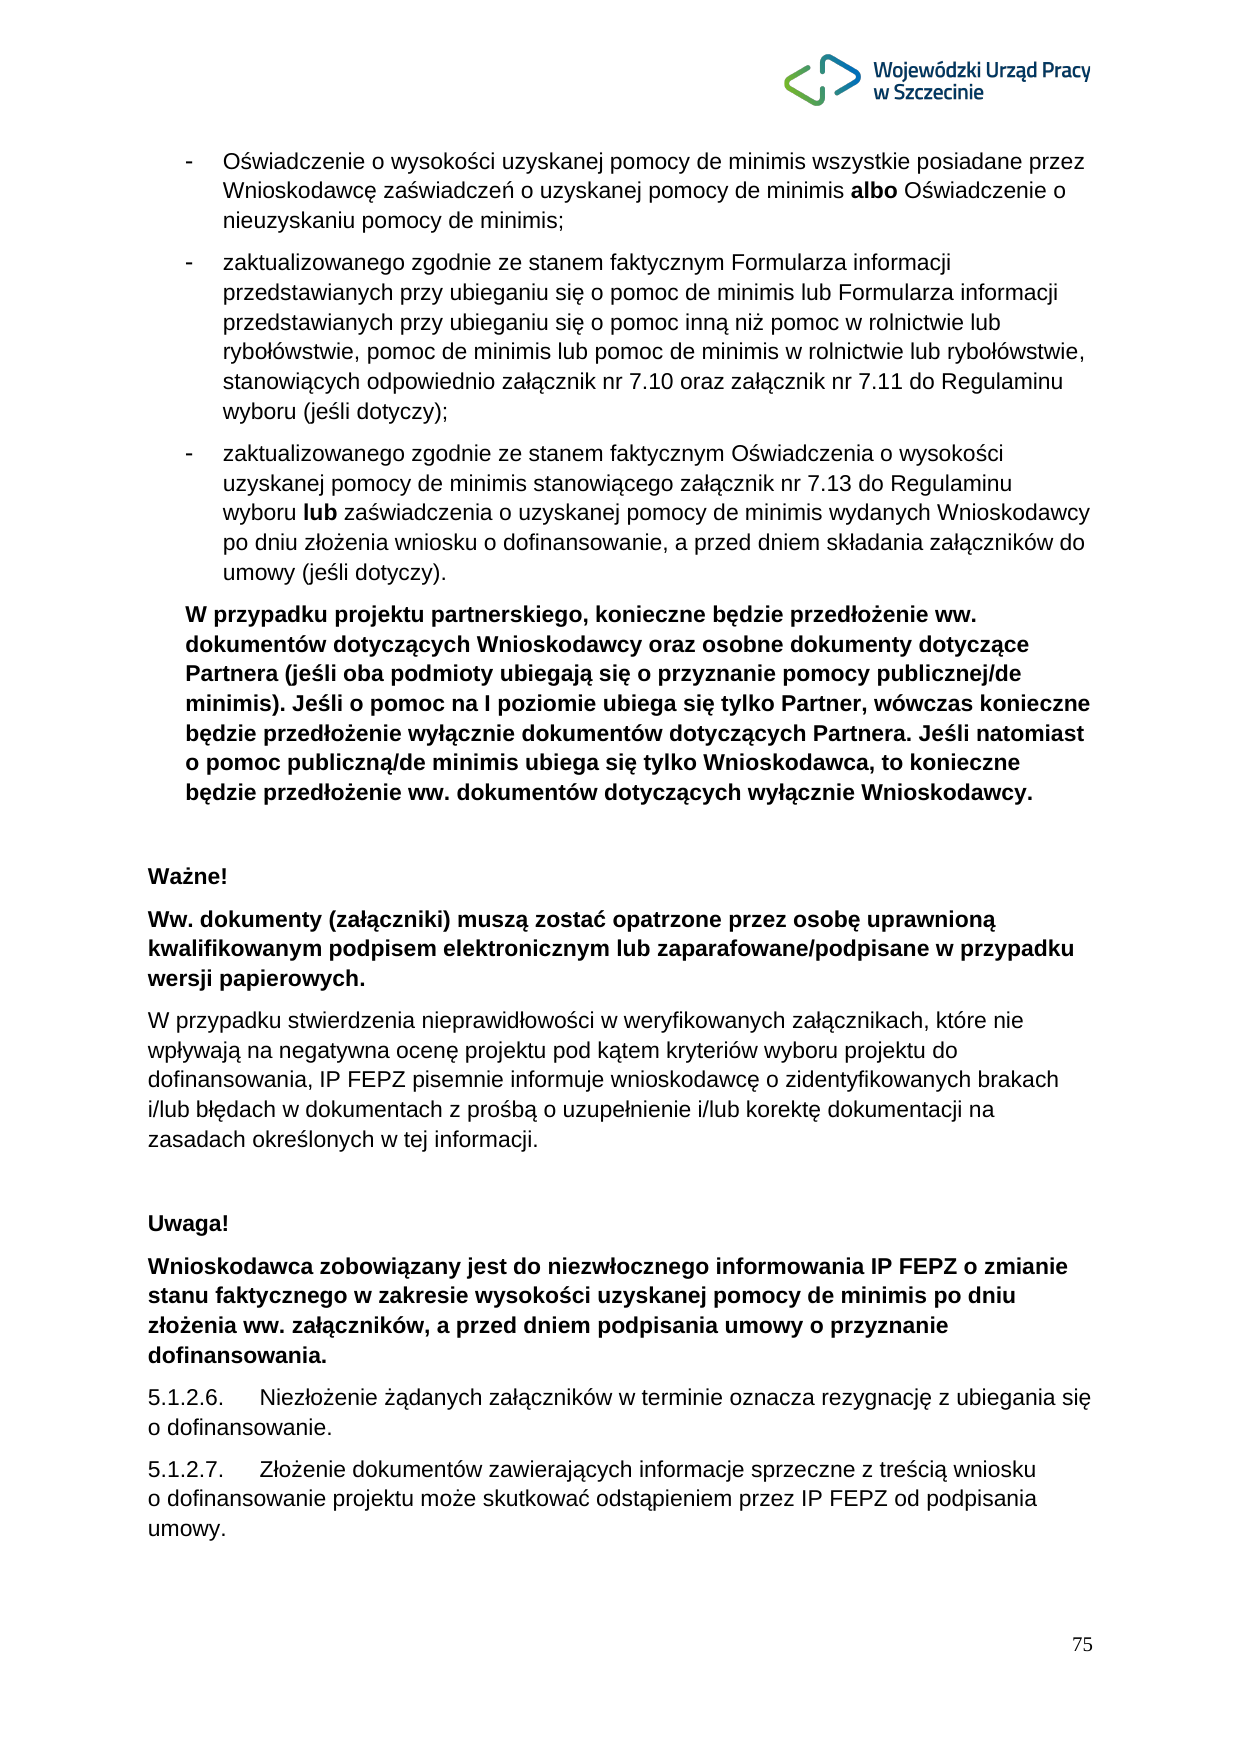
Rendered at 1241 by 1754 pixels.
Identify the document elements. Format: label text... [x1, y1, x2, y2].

text Ważne! [148, 863, 1092, 890]
list Niezłożenie żądanych załączników w terminie oznacza rezygnację z ubiegania się o dofinansowanie. [148, 1384, 1092, 1440]
text W przypadku stwierdzenia nieprawidłowości w weryfikowanych załącznikach, które nie wpływają na negatywna ocenę projektu pod kątem kryteriów wyboru projektu do dofinansowania, IP FEPZ pisemnie informuje wnioskodawcę o zidentyfikowanych brakach i/lub błędach w dokumentach z prośbą o uzupełnienie i/lub korektę dokumentacji na zasadach określonych w tej informacji. [148, 1007, 1092, 1152]
text W przypadku projektu partnerskiego, konieczne będzie przedłożenie ww. dokumentów dotyczących Wnioskodawcy oraz osobne dokumenty dotyczące Partnera (jeśli oba podmioty ubiegają się o przyznanie pomocy publicznej/de minimis). Jeśli o pomoc na I poziomie ubiega się tylko Partner, wówczas konieczne będzie przedłożenie wyłącznie dokumentów dotyczących Partnera. Jeśli natomiast o pomoc publiczną/de minimis ubiega się tylko Wnioskodawca, to konieczne będzie przedłożenie ww. dokumentów dotyczących wyłącznie Wnioskodawcy. [185, 601, 1092, 805]
text Wnioskodawca zobowiązany jest do niezwłocznego informowania IP FEPZ o zmianie stanu faktycznego w zakresie wysokości uzyskanej pomocy de minimis po dniu złożenia ww. załączników, a przed dniem podpisania umowy o przyznanie dofinansowania. [148, 1253, 1092, 1368]
list Złożenie dokumentów zawierających informacje sprzeczne z treścią wniosku o dofinansowanie projektu może skutkować odstąpieniem przez IP FEPZ od podpisania umowy. [148, 1456, 1092, 1541]
text Uwaga! [148, 1210, 1092, 1237]
picture [784, 54, 1091, 106]
list zaktualizowanego zgodnie ze stanem faktycznym Formularza informacji przedstawianych przy ubieganiu się o pomoc de minimis lub Formularza informacji przedstawianych przy ubieganiu się o pomoc inną niż pomoc w rolnictwie lub rybołówstwie, pomoc de minimis lub pomoc de minimis w rolnictwie lub rybołówstwie, stanowiących odpowiednio załącznik nr 7.10 oraz załącznik nr 7.11 do Regulaminu wyboru (jeśli dotyczy); [185, 249, 1092, 424]
text Ww. dokumenty (załączniki) muszą zostać opatrzone przez osobę uprawnioną kwalifikowanym podpisem elektronicznym lub zaparafowane/podpisane w przypadku wersji papierowych. [148, 906, 1092, 991]
list zaktualizowanego zgodnie ze stanem faktycznym Oświadczenia o wysokości uzyskanej pomocy de minimis stanowiącego załącznik nr 7.13 do Regulaminu wyboru lub zaświadczenia o uzyskanej pomocy de minimis wydanych Wnioskodawcy po dniu złożenia wniosku o dofinansowanie, a przed dniem składania załączników do umowy (jeśli dotyczy). [185, 440, 1092, 585]
list Oświadczenie o wysokości uzyskanej pomocy de minimis wszystkie posiadane przez Wnioskodawcę zaświadczeń o uzyskanej pomocy de minimis albo Oświadczenie o nieuzyskaniu pomocy de minimis; [185, 148, 1092, 233]
